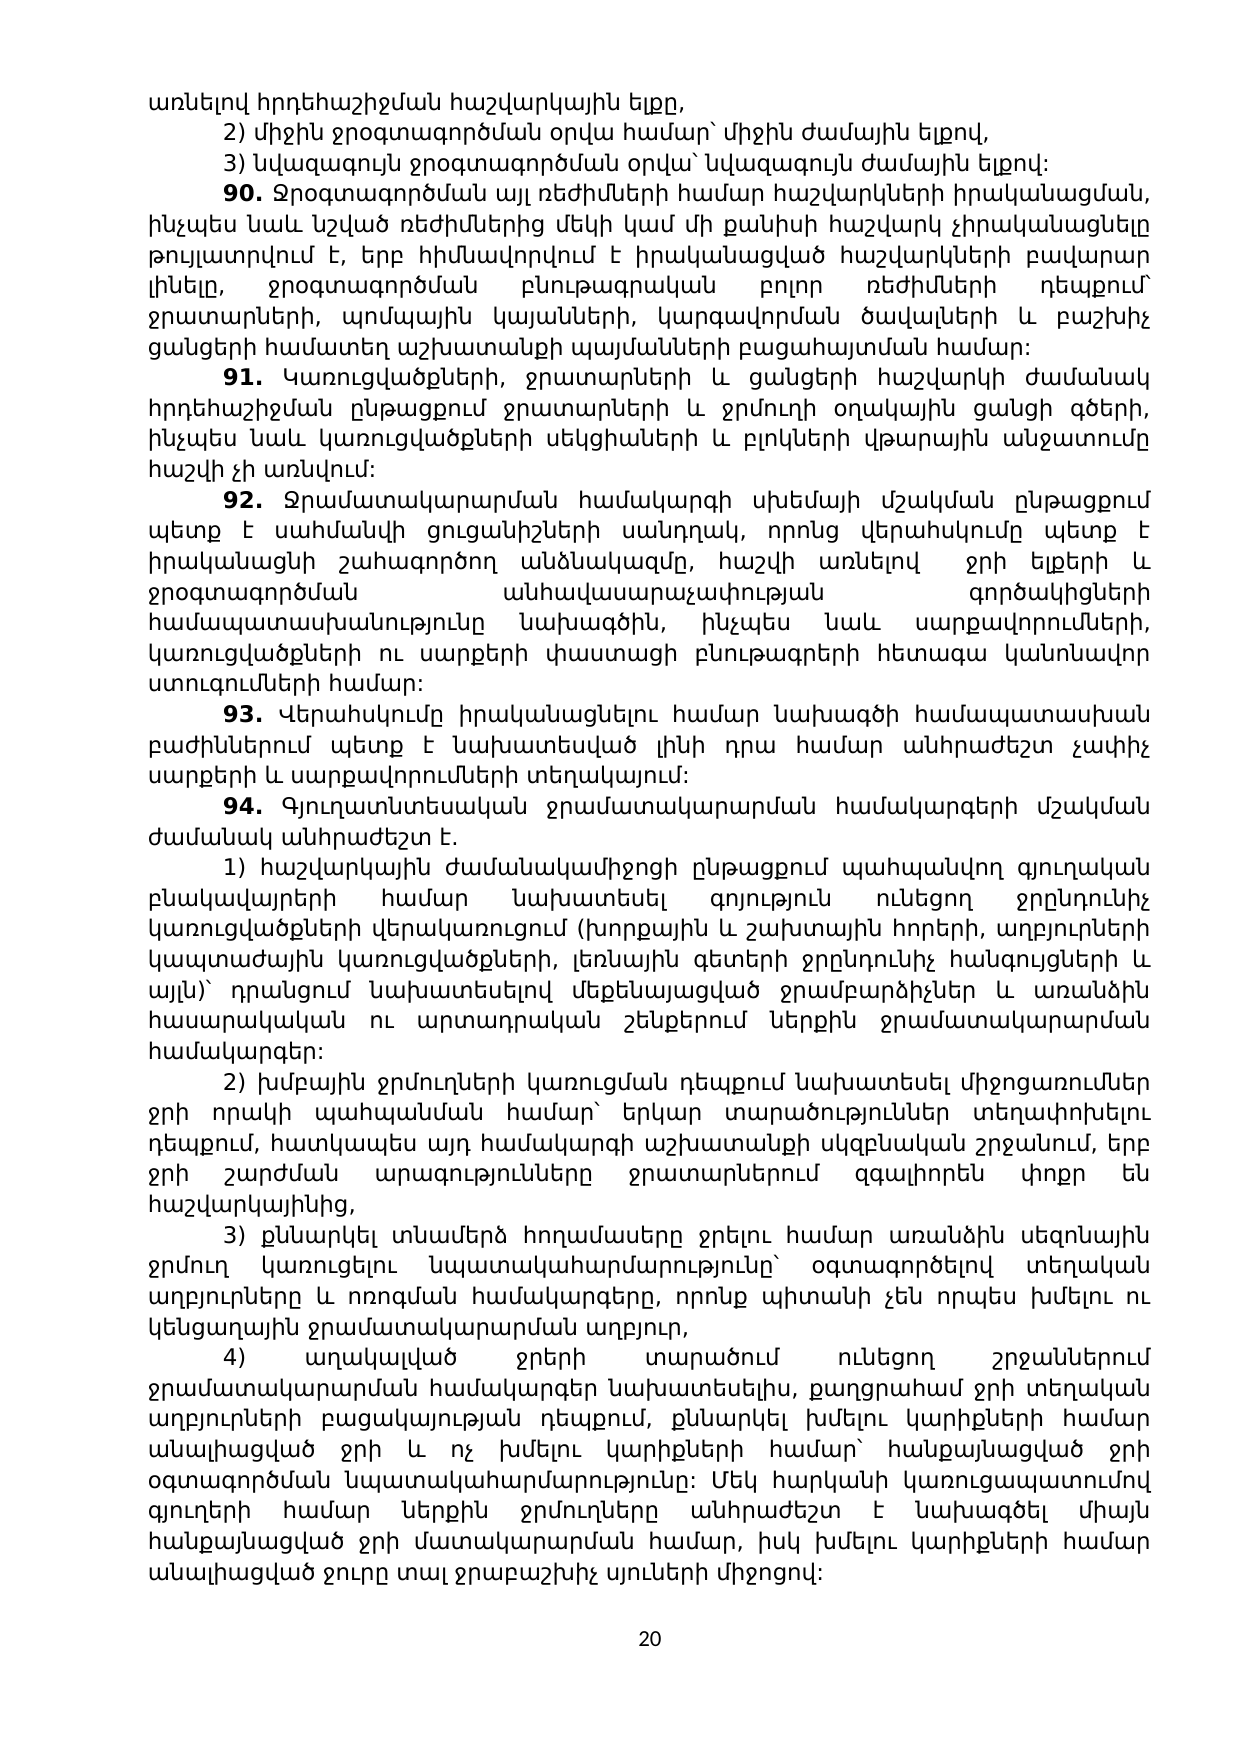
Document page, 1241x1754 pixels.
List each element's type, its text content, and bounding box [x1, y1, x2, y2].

text 1) հաշվարկային ժամանակամիջոցի ընթացքում պահպանվող գյուղական բնակավայրերի համար նախատեսել գոյություն ունեցող ջրընդունիչ կառուցվածքների վերակառուցում (խորքային և շախտային հորերի, աղբյուրների կապտաժային կառուցվածքների, լեռնային գետերի ջրընդունիչ հանգույցների և այլն)՝ դրանցում նախատեսելով մեքենայացված ջրամբարձիչներ և առանձին հասարակական ու արտադրական շենքերում ներքին ջրամատակարարման համակարգեր: [148, 854, 1152, 1065]
text 4) աղակալված ջրերի տարածում ունեցող շրջաններում ջրամատակարարման համակարգեր նախատեսելիս, քաղցրահամ ջրի տեղական աղբյուրների բացակայության դեպքում, քննարկել խմելու կարիքների համար անալիացված ջրի և ոչ խմելու կարիքների համար՝ հանքայնացված ջրի օգտագործման նպատակահարմարությունը: Մեկ հարկանի կառուցապատումով գյուղերի համար ներքին ջրմուղները անհրաժեշտ է նախագծել միայն հանքայնացված ջրի մատակարարման համար, իսկ խմելու կարիքների համար անալիացված ջուրը տալ ջրաբաշխիչ սյուների միջոցով: [148, 1344, 1152, 1585]
text 93. Վերահսկումը իրականացնելու համար նախագծի համապատասխան բաժիններում պետք է նախատեսված լինի դրա համար անհրաժեշտ չափիչ սարքերի և սարքավորումների տեղակայում: [148, 701, 1152, 789]
text 92. Ջրամատակարարման համակարգի սխեմայի մշակման ընթացքում պետք է սահմանվի ցուցանիշների սանդղակ, որոնց վերահսկումը պետք է իրականացնի շահագործող անձնակազմը, հաշվի առնելով ջրի ելքերի և ջրօգտագործման անհավասարաչափության գործակիցների համապատասխանությունը նախագծին, ինչպես նաև սարքավորումների, կառուցվածքների ու սարքերի փաստացի բնութագրերի հետագա կանոնավոր ստուգումների համար: [148, 487, 1152, 697]
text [148, 89, 1152, 115]
text 94. Գյուղատնտեսական ջրամատակարարման համակարգերի մշակման ժամանակ անհրաժեշտ է. [148, 793, 1152, 850]
text 90. Ջրօգտագործման այլ ռեժիմների համար հաշվարկների իրականացման, ինչպես նաև նշված ռեժիմներից մեկի կամ մի քանիսի հաշվարկ չիրականացնելը թույլատրվում է, երբ հիմնավորվում է իրականացված հաշվարկների բավարար լինելը, ջրօգտագործման բնութագրական բոլոր ռեժիմների դեպքում՝ ջրատարների, պոմպային կայանների, կարգավորման ծավալների և բաշխիչ ցանցերի համատեղ աշխատանքի պայմանների բացահայտման համար: [148, 181, 1152, 360]
text 3) քննարկել տնամերձ հողամասերը ջրելու համար առանձին սեզոնային ջրմուղ կառուցելու նպատակահարմարությունը՝ օգտագործելով տեղական աղբյուրները և ոռոգման համակարգերը, որոնք պիտանի չեն որպես խմելու ու կենցաղային ջրամատակարարման աղբյուր, [148, 1222, 1152, 1340]
text 3) նվազագույն ջրօգտագործման օրվա՝ նվազագույն ժամային ելքով: [148, 150, 1152, 177]
text 2) միջին ջրօգտագործման օրվա համար՝ միջին ժամային ելքով, [148, 119, 1152, 146]
text 91. Կառուցվածքների, ջրատարների և ցանցերի հաշվարկի ժամանակ հրդեհաշիջման ընթացքում ջրատարների և ջրմուղի օղակային ցանցի գծերի, ինչպես նաև կառուցվածքների սեկցիաների և բլոկների վթարային անջատումը հաշվի չի առնվում: [148, 364, 1152, 483]
text 2) խմբային ջրմուղների կառուցման դեպքում նախատեսել միջոցառումներ ջրի որակի պահպանման համար՝ երկար տարածություններ տեղափոխելու դեպքում, հատկապես այդ համակարգի աշխատանքի սկզբնական շրջանում, երբ ջրի շարժման արագությունները ջրատարներում զգալիորեն փոքր են հաշվարկայինից, [148, 1069, 1152, 1218]
